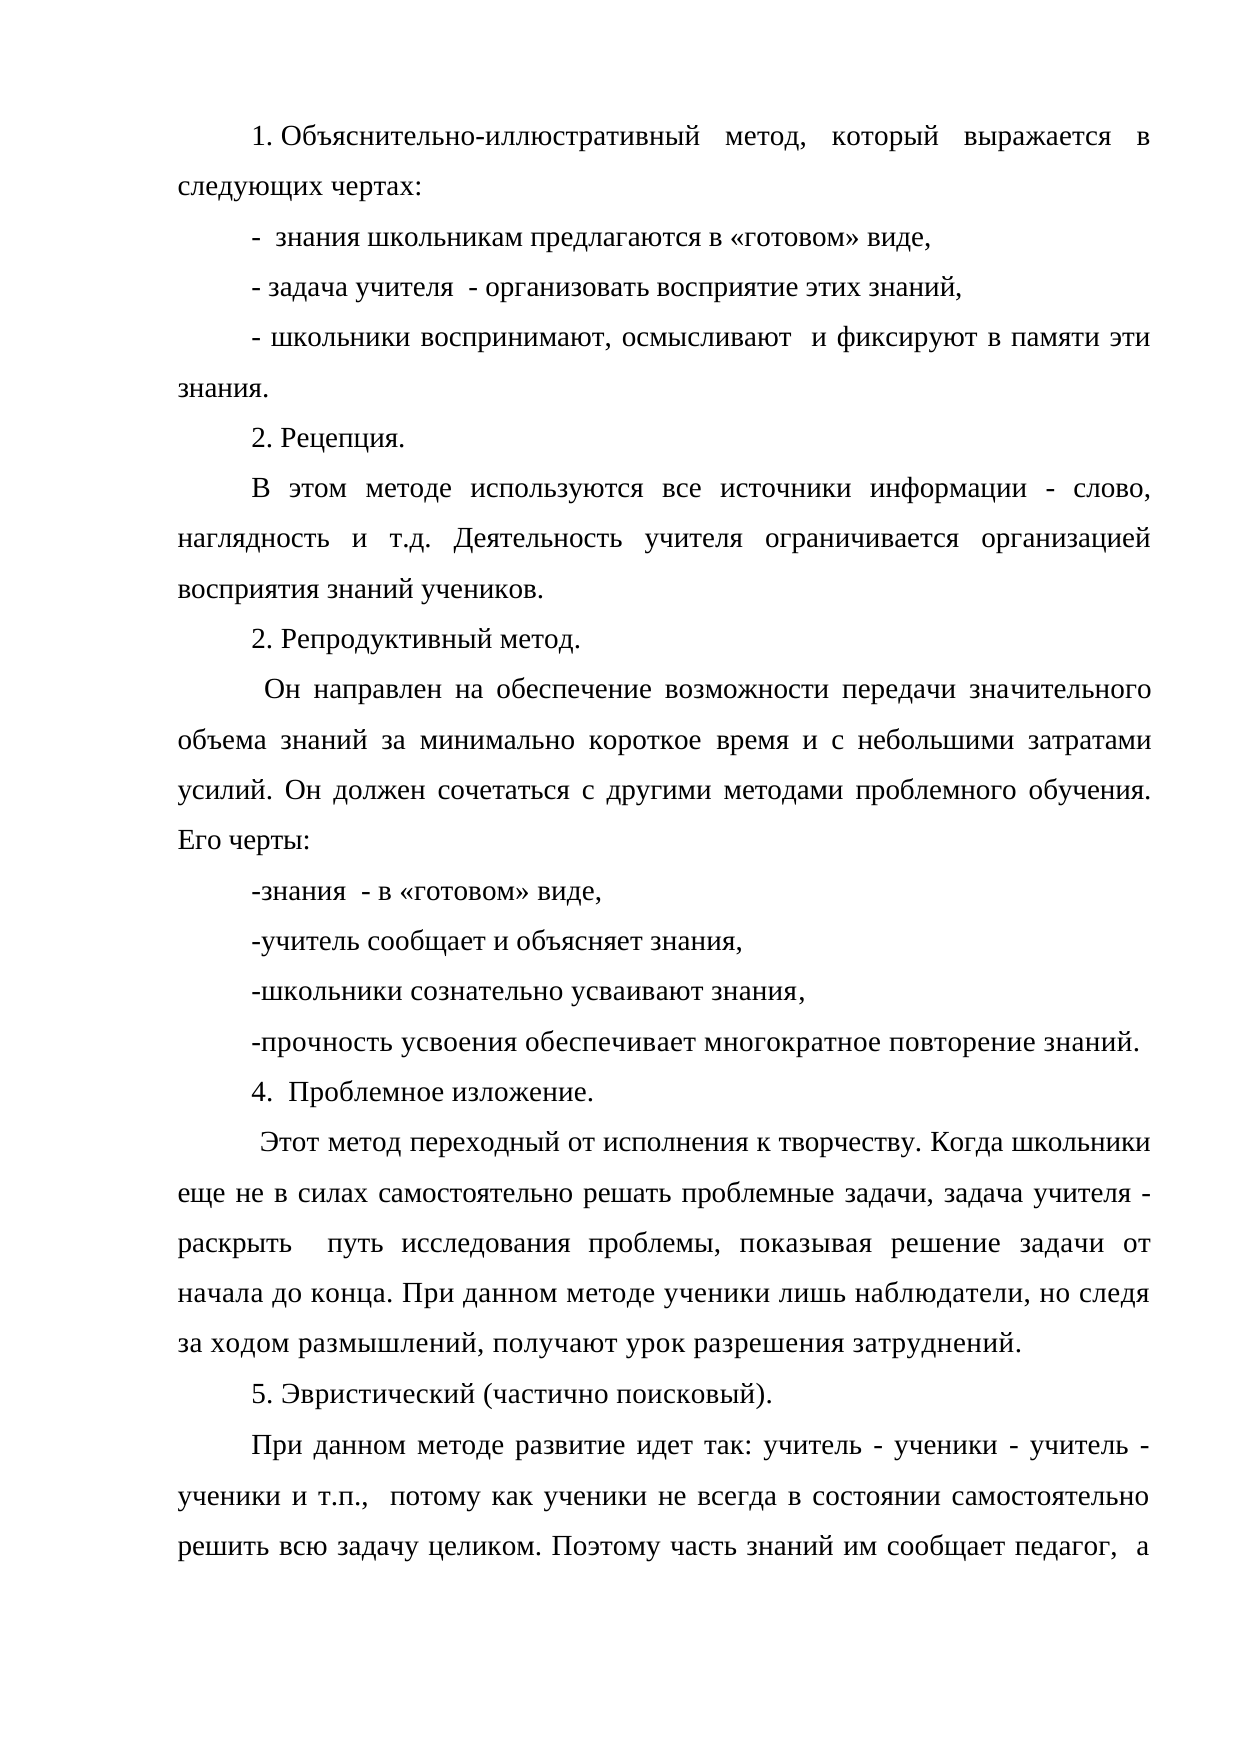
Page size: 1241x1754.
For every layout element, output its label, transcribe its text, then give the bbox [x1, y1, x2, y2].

text -школьники сознательно усваивают знания, [177, 973, 1152, 1007]
text 4. Проблемное изложение. [177, 1074, 1152, 1108]
list Он направлен на обеспечение возможности передачи значительного объема знаний за минимально короткое время и с небольшими затратами усилий. Он должен сочетаться с другими методами проблемного обучения. Его черты: [177, 672, 1152, 856]
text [177, 1427, 1151, 1561]
text 2. Рецепция. [177, 420, 1152, 453]
text - знания школьникам предлагаются в «готовом» виде, [177, 219, 1152, 252]
text -учитель сообщает и объясняет знания, [177, 923, 1152, 957]
text В этом методе используются все источники информации - слово, наглядность и т.д. Деятельность учителя ограничивается организацией восприятия знаний учеников. [177, 470, 1152, 604]
list Объяснительно-иллюстративный метод, который выражается в следующих чертах: [177, 118, 1152, 202]
text -знания - в «готовом» виде, [177, 873, 1152, 906]
text - школьники воспринимают, осмысливают и фиксируют в памяти эти знания. [177, 319, 1152, 403]
text Этот метод переходный от исполнения к творчеству. Когда школьники еще не в силах самостоятельно решать проблемные задачи, задача учителя - раскрыть путь исследования проблемы, показывая решение задачи от начала до конца. При данном методе ученики лишь наблюдатели, но следя за ходом размышлений, получают урок разрешения затруднений. [177, 1124, 1152, 1359]
text 5. Эвристический (частично поисковый). [177, 1376, 1151, 1410]
text -прочность усвоения обеспечивает многократное повторение знаний. [177, 1024, 1152, 1057]
text - задача учителя - организовать восприятие этих знаний, [177, 269, 1152, 303]
list Репродуктивный метод. [177, 621, 1152, 655]
